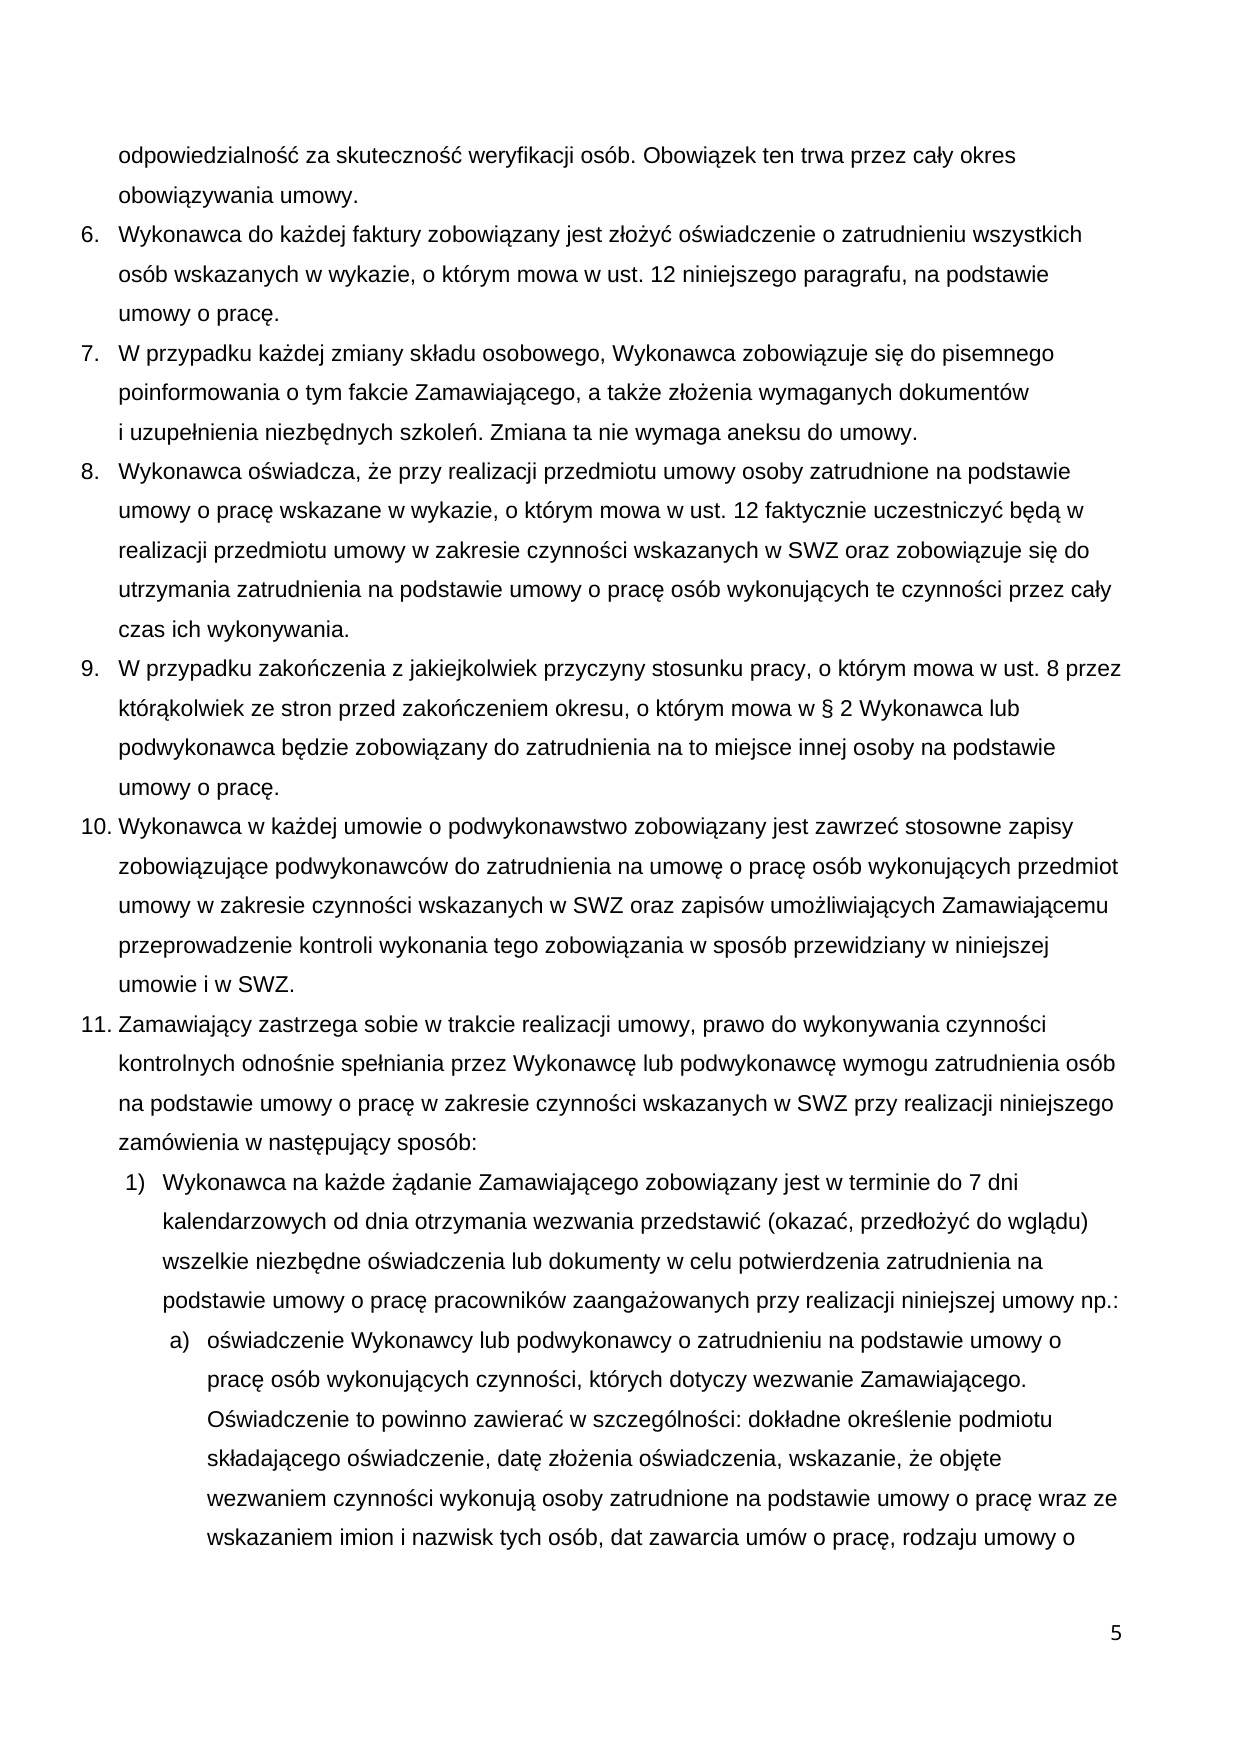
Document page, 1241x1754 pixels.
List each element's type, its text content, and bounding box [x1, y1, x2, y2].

list Wykonawca do każdej faktury zobowiązany jest złożyć oświadczenie o zatrudnieniu wszystkich osób wskazanych w wykazie, o którym mowa w ust. 12 niniejszego paragrafu, na podstawie umowy o pracę. [81, 221, 1122, 326]
list W przypadku zakończenia z jakiejkolwiek przyczyny stosunku pracy, o którym mowa w ust. 8 przez którąkolwiek ze stron przed zakończeniem okresu, o którym mowa w § 2 Wykonawca lub podwykonawca będzie zobowiązany do zatrudnienia na to miejsce innej osoby na podstawie umowy o pracę. [81, 655, 1122, 800]
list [169, 1327, 1122, 1550]
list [81, 142, 1122, 208]
list W przypadku każdej zmiany składu osobowego, Wykonawca zobowiązuje się do pisemnego poinformowania o tym fakcie Zamawiającego, a także złożenia wymaganych dokumentów i uzupełnienia niezbędnych szkoleń. Zmiana ta nie wymaga aneksu do umowy. [81, 339, 1122, 445]
list Wykonawca w każdej umowie o podwykonawstwo zobowiązany jest zawrzeć stosowne zapisy zobowiązujące podwykonawców do zatrudnienia na umowę o pracę osób wykonujących przedmiot umowy w zakresie czynności wskazanych w SWZ oraz zapisów umożliwiających Zamawiającemu przeprowadzenie kontroli wykonania tego zobowiązania w sposób przewidziany w niniejszej umowie i w SWZ. [81, 813, 1122, 998]
list Wykonawca oświadcza, że przy realizacji przedmiotu umowy osoby zatrudnione na podstawie umowy o pracę wskazane w wykazie, o którym mowa w ust. 12 faktycznie uczestniczyć będą w realizacji przedmiotu umowy w zakresie czynności wskazanych w SWZ oraz zobowiązuje się do utrzymania zatrudnienia na podstawie umowy o pracę osób wykonujących te czynności przez cały czas ich wykonywania. [81, 458, 1122, 642]
list Wykonawca na każde żądanie Zamawiającego zobowiązany jest w terminie do 7 dni kalendarzowych od dnia otrzymania wezwania przedstawić (okazać, przedłożyć do wglądu) wszelkie niezbędne oświadczenia lub dokumenty w celu potwierdzenia zatrudnienia na podstawie umowy o pracę pracowników zaangażowanych przy realizacji niniejszej umowy np.: [125, 1169, 1122, 1313]
list Zamawiający zastrzega sobie w trakcie realizacji umowy, prawo do wykonywania czynności kontrolnych odnośnie spełniania przez Wykonawcę lub podwykonawcę wymogu zatrudnienia osób na podstawie umowy o pracę w zakresie czynności wskazanych w SWZ przy realizacji niniejszego zamówienia w następujący sposób: [81, 1011, 1122, 1156]
